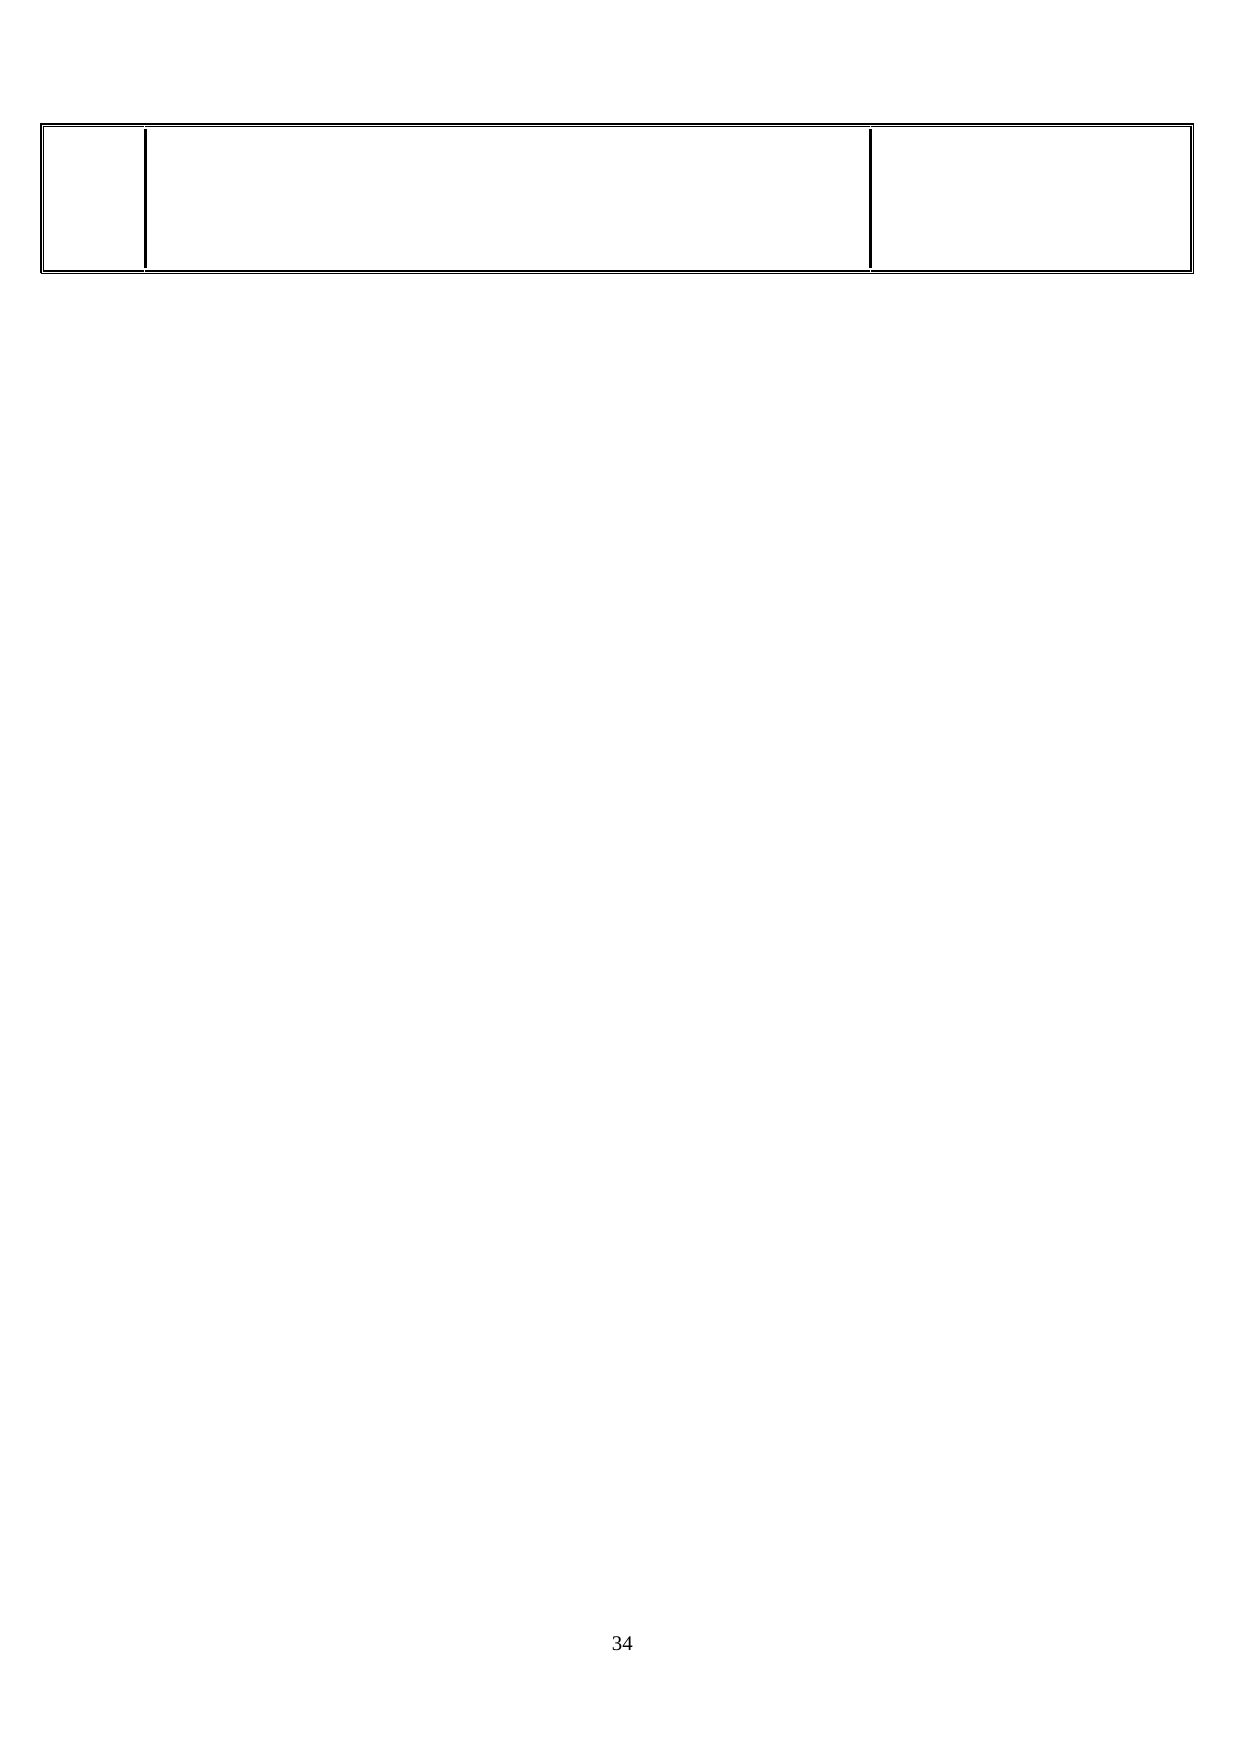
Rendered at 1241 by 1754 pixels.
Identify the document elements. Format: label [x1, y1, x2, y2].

table_cell [145, 127, 870, 270]
table_cell [44, 125, 145, 270]
table_cell [870, 127, 1190, 270]
